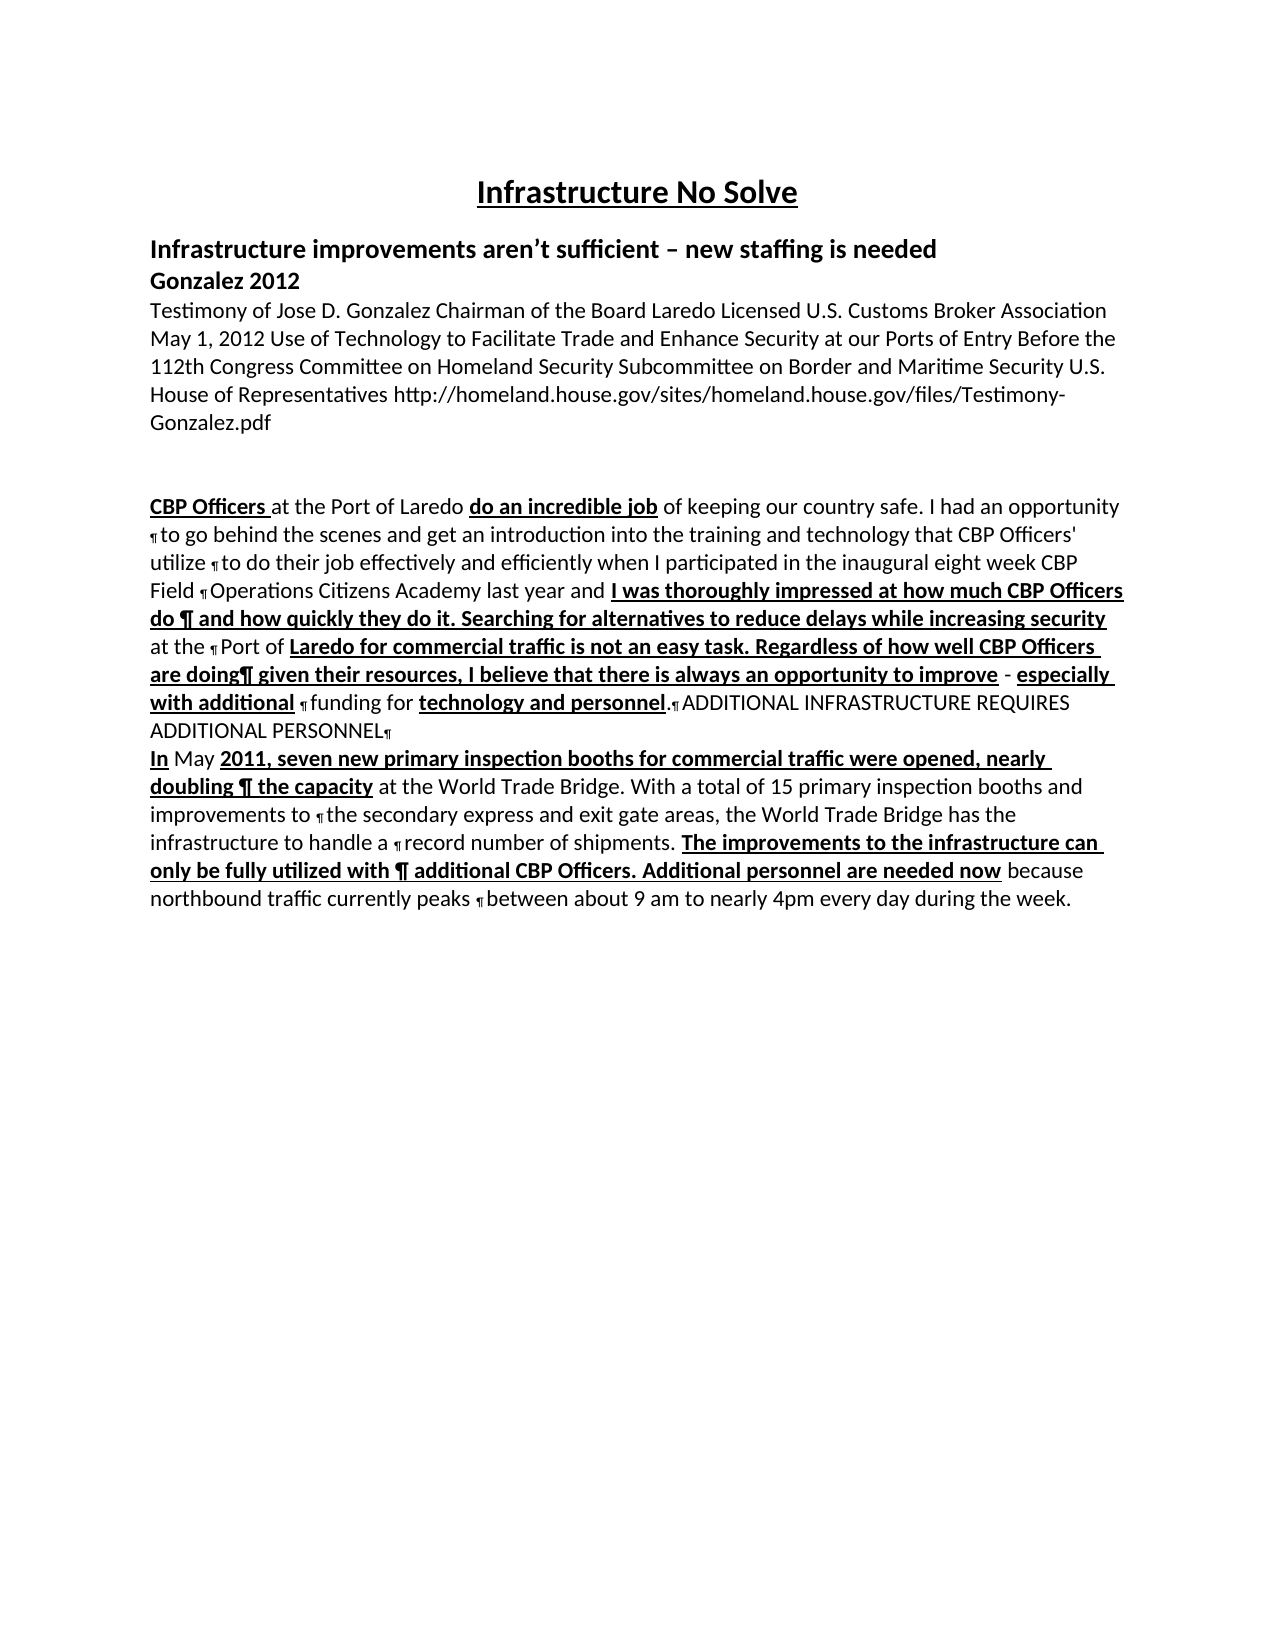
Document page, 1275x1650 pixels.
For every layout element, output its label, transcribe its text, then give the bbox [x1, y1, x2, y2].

subtitle Infrastructure No Solve [150, 171, 1125, 212]
subtitle Infrastructure improvements aren’t sufficient – new staffing is needed [150, 232, 1125, 265]
text Gonzalez 2012 Testimony of Jose D. Gonzalez Chairman of the Board Laredo Licensed U.S. Customs Broker Association May 1, 2012 Use of Technology to Facilitate Trade and Enhance Security at our Ports of Entry Before the 112th Congress Committee on Homeland Security Subcommittee on Border and Maritime Security U.S. House of Representatives http://homeland.house.gov/sites/homeland.house.gov/files/Testimony-Gonzalez.pdf [150, 265, 1125, 436]
text CBP Officers at the Port of Laredo do an incredible job of keeping our country safe. I had an opportunity ¶ to go behind the scenes and get an introduction into the training and technology that CBP Officers' utilize ¶ to do their job effectively and efficiently when I participated in the inaugural eight week CBP Field ¶ Operations Citizens Academy last year and I was thoroughly impressed at how much CBP Officers do ¶ and how quickly they do it. Searching for alternatives to reduce delays while increasing security at the ¶ Port of Laredo for commercial traffic is not an easy task. Regardless of how well CBP Officers are doing¶ given their resources, I believe that there is always an opportunity to improve - especially with additional ¶ funding for technology and personnel.¶ ADDITIONAL INFRASTRUCTURE REQUIRES ADDITIONAL PERSONNEL¶ [150, 492, 1125, 744]
text In May 2011, seven new primary inspection booths for commercial traffic were opened, nearly doubling ¶ the capacity at the World Trade Bridge. With a total of 15 primary inspection booths and improvements to ¶ the secondary express and exit gate areas, the World Trade Bridge has the infrastructure to handle a ¶ record number of shipments. The improvements to the infrastructure can only be fully utilized with ¶ additional CBP Officers. Additional personnel are needed now because northbound traffic currently peaks ¶ between about 9 am to nearly 4pm every day during the week. [150, 744, 1125, 912]
